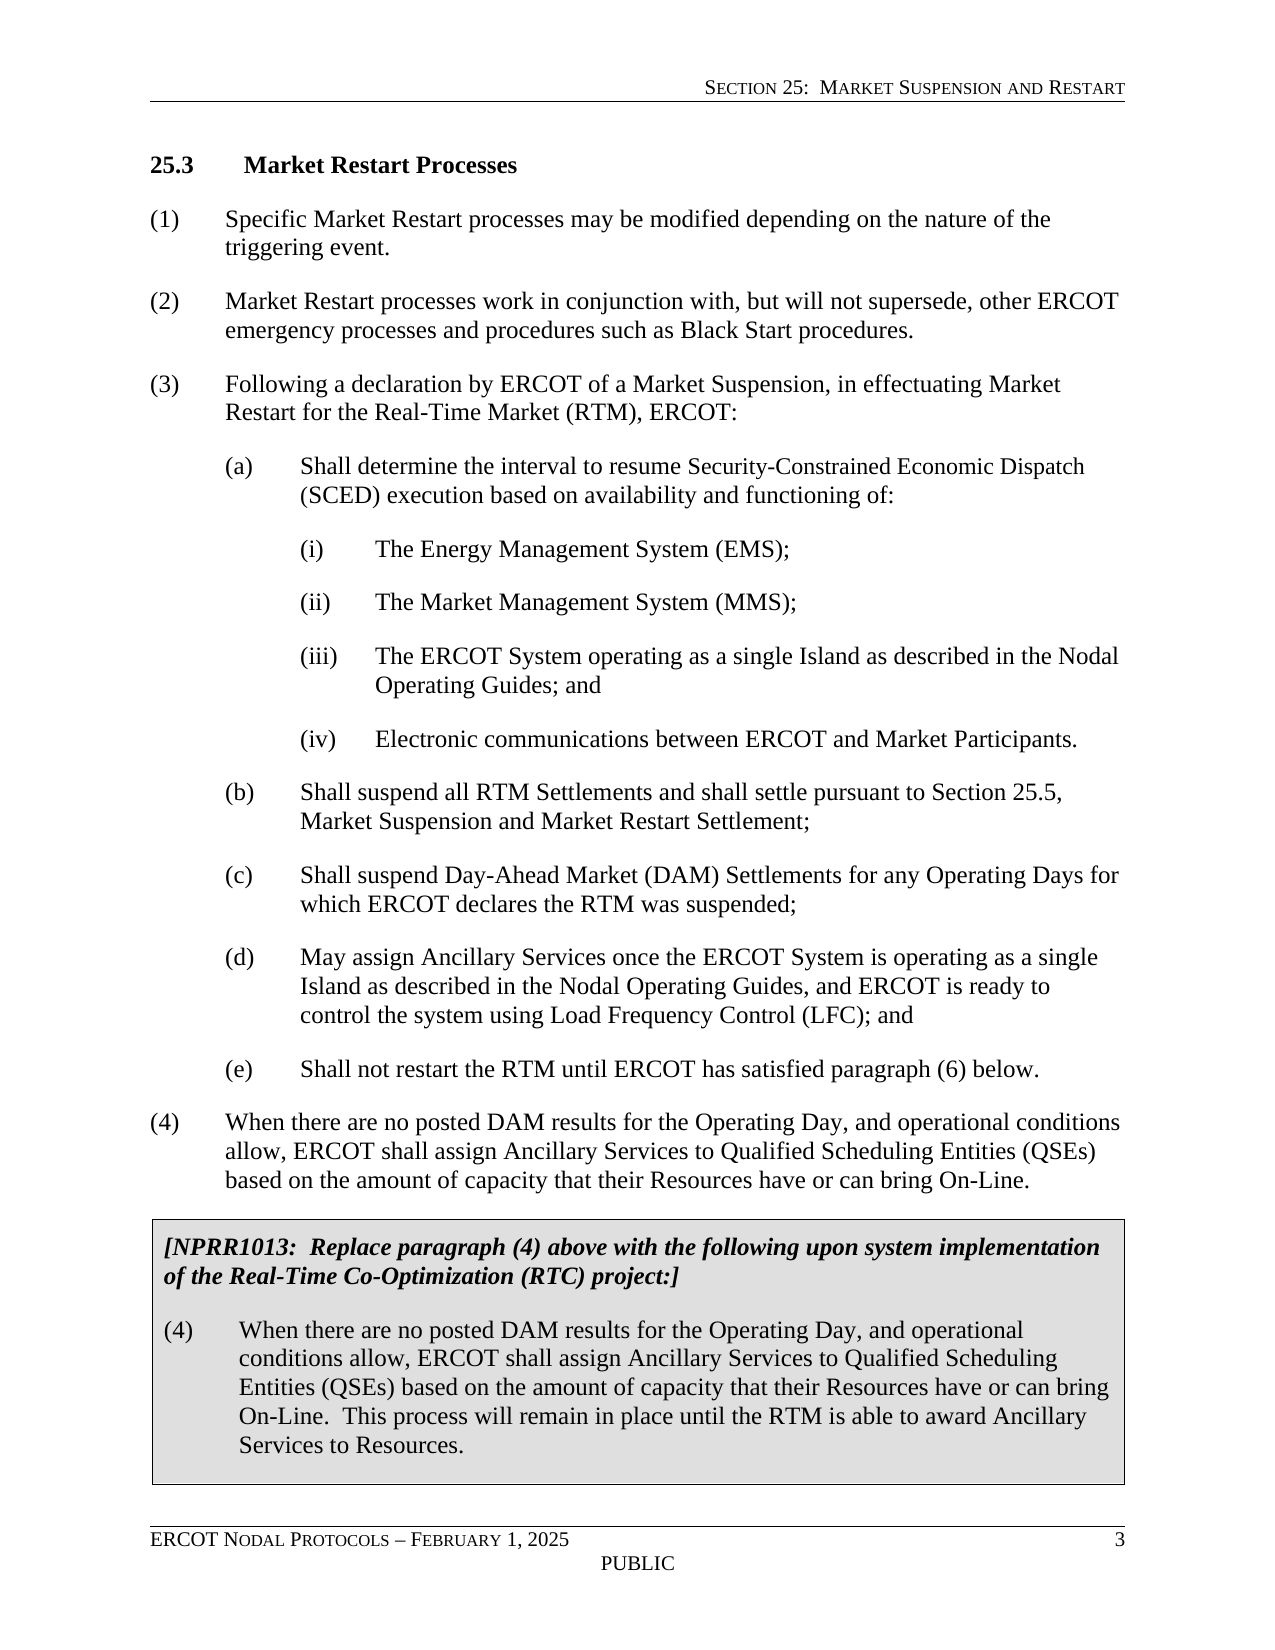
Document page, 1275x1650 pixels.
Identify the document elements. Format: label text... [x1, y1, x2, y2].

text (3) Following a declaration by ERCOT of a Market Suspension, in effectuating Market Restart for the Real-Time Market (RTM), ERCOT: [150, 369, 1125, 426]
table_header [NPRR1013: Replace paragraph (4) above with the following upon system implementation of the Real-Time Co-Optimization (RTC) project:] (4) When there are no posted DAM results for the Operating Day, and operational conditions allow, ERCOT shall assign Ancillary Services to Qualified Scheduling Entities (QSEs) based on the amount of capacity that their Resources have or can bring On-Line. This process will remain in place until the RTM is able to award Ancillary Services to Resources. [153, 1220, 1124, 1483]
text (a) Shall determine the interval to resume Security-Constrained Economic Dispatch (SCED) execution based on availability and functioning of: [225, 451, 1125, 509]
text (b) Shall suspend all RTM Settlements and shall settle pursuant to Section 25.5, Market Suspension and Market Restart Settlement; [225, 777, 1125, 835]
text (iv) Electronic communications between ERCOT and Market Participants. [300, 724, 1125, 752]
text 25.3 Market Restart Processes [150, 150, 1125, 179]
text (ii) The Market Management System (MMS); [300, 587, 1125, 616]
text (4) When there are no posted DAM results for the Operating Day, and operational conditions allow, ERCOT shall assign Ancillary Services to Qualified Scheduling Entities (QSEs) based on the amount of capacity that their Resources have or can bring On-Line. [150, 1107, 1125, 1194]
text (iii) The ERCOT System operating as a single Island as described in the Nodal Operating Guides; and [300, 641, 1125, 699]
text (e) Shall not restart the RTM until ERCOT has satisfied paragraph (6) below. [225, 1054, 1125, 1082]
text (d) May assign Ancillary Services once the ERCOT System is operating as a single Island as described in the Nodal Operating Guides, and ERCOT is ready to control the system using Load Frequency Control (LFC); and [225, 942, 1125, 1029]
text (1) Specific Market Restart processes may be modified depending on the nature of the triggering event. [150, 204, 1125, 261]
text (c) Shall suspend Day-Ahead Market (DAM) Settlements for any Operating Days for which ERCOT declares the RTM was suspended; [225, 860, 1125, 917]
text (2) Market Restart processes work in conjunction with, but will not supersede, other ERCOT emergency processes and procedures such as Black Start procedures. [150, 286, 1125, 344]
text (i) The Energy Management System (EMS); [300, 534, 1125, 562]
